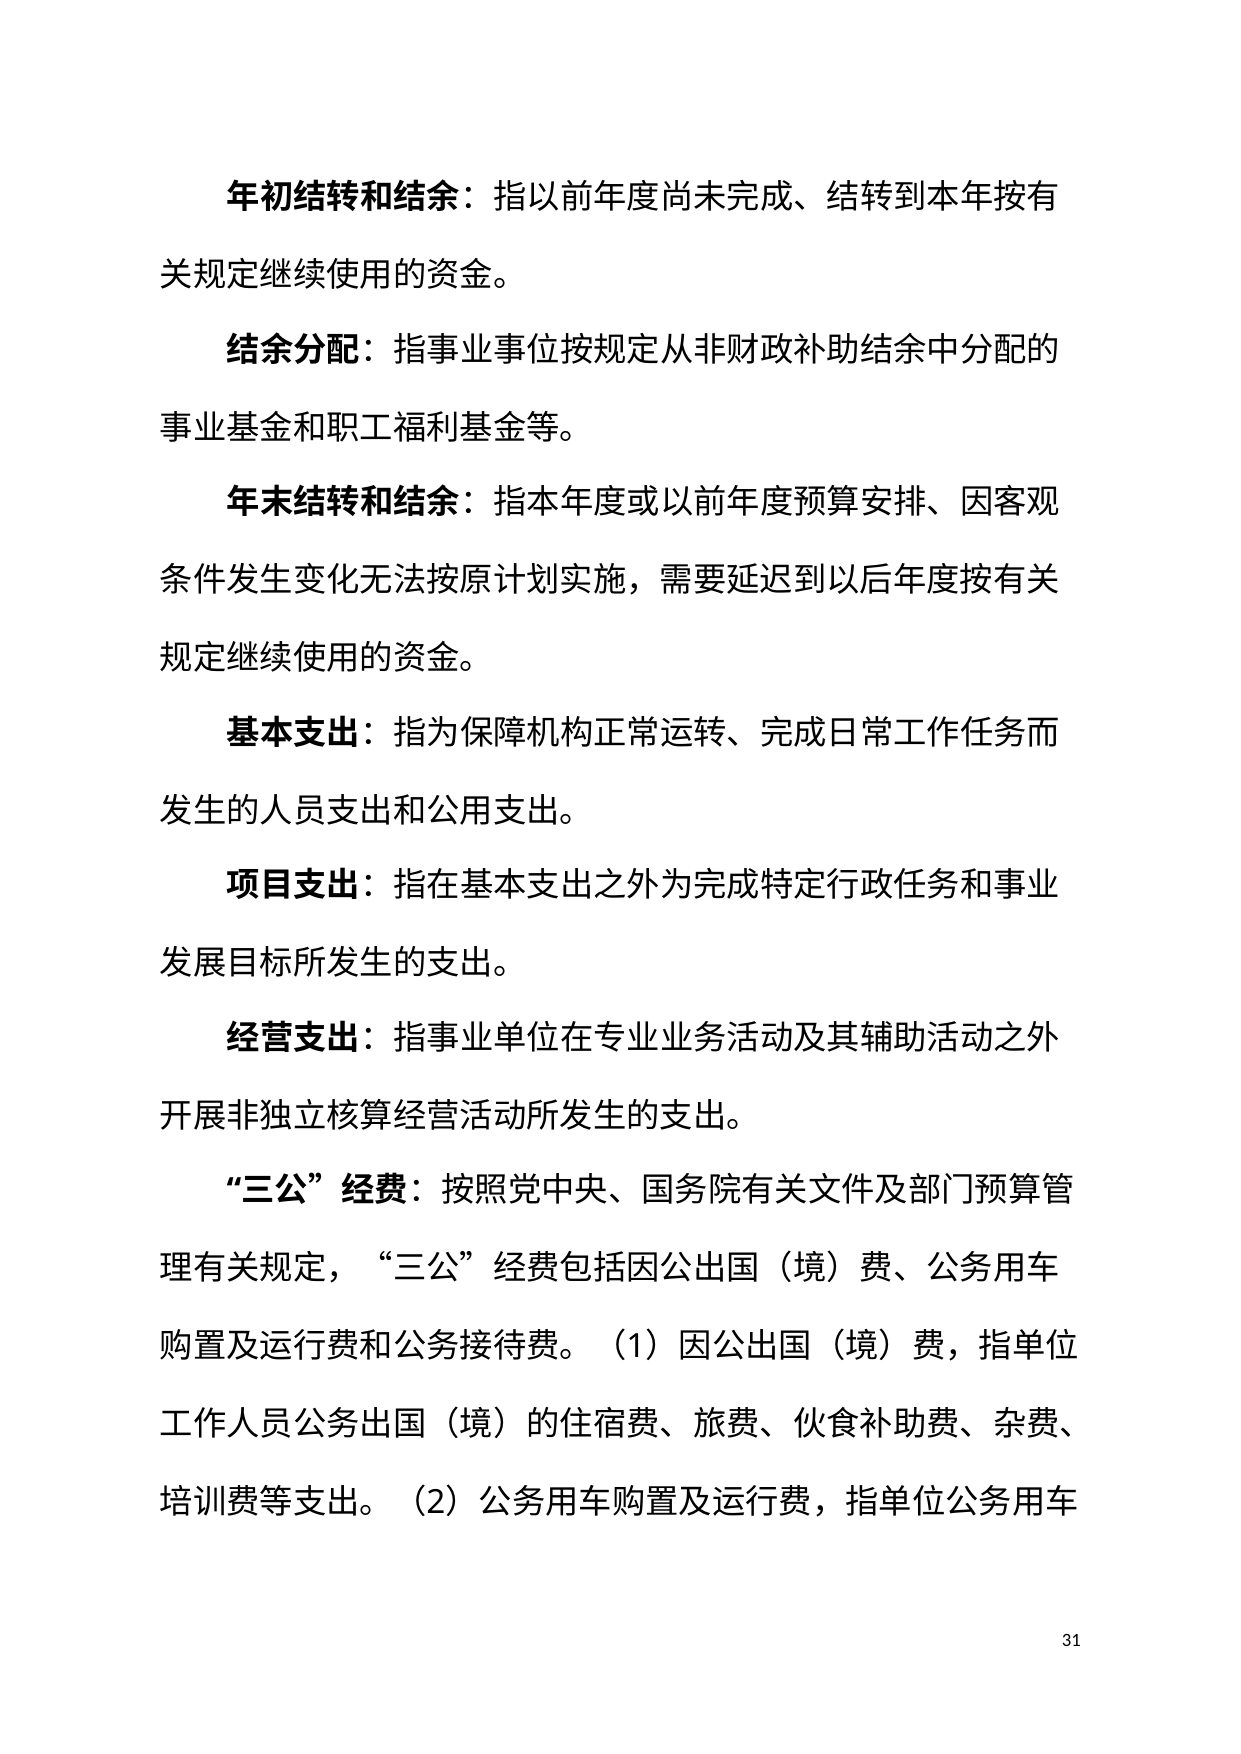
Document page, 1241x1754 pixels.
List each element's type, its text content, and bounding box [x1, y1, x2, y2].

text 年末结转和结余：指本年度或以前年度预算安排、因客观条件发生变化无法按原计划实施，需要延迟到以后年度按有关规定继续使用的资金。 [159, 467, 1081, 688]
text 项目支出：指在基本支出之外为完成特定行政任务和事业发展目标所发生的支出。 [159, 850, 1081, 993]
text 基本支出：指为保障机构正常运转、完成日常工作任务而发生的人员支出和公用支出。 [159, 697, 1081, 840]
text 经营支出：指事业单位在专业业务活动及其辅助活动之外开展非独立核算经营活动所发生的支出。 [159, 1002, 1081, 1145]
text 结余分配：指事业事位按规定从非财政补助结余中分配的事业基金和职工福利基金等。 [159, 314, 1081, 457]
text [159, 1155, 1081, 1532]
text 年初结转和结余：指以前年度尚未完成、结转到本年按有关规定继续使用的资金。 [159, 162, 1081, 305]
